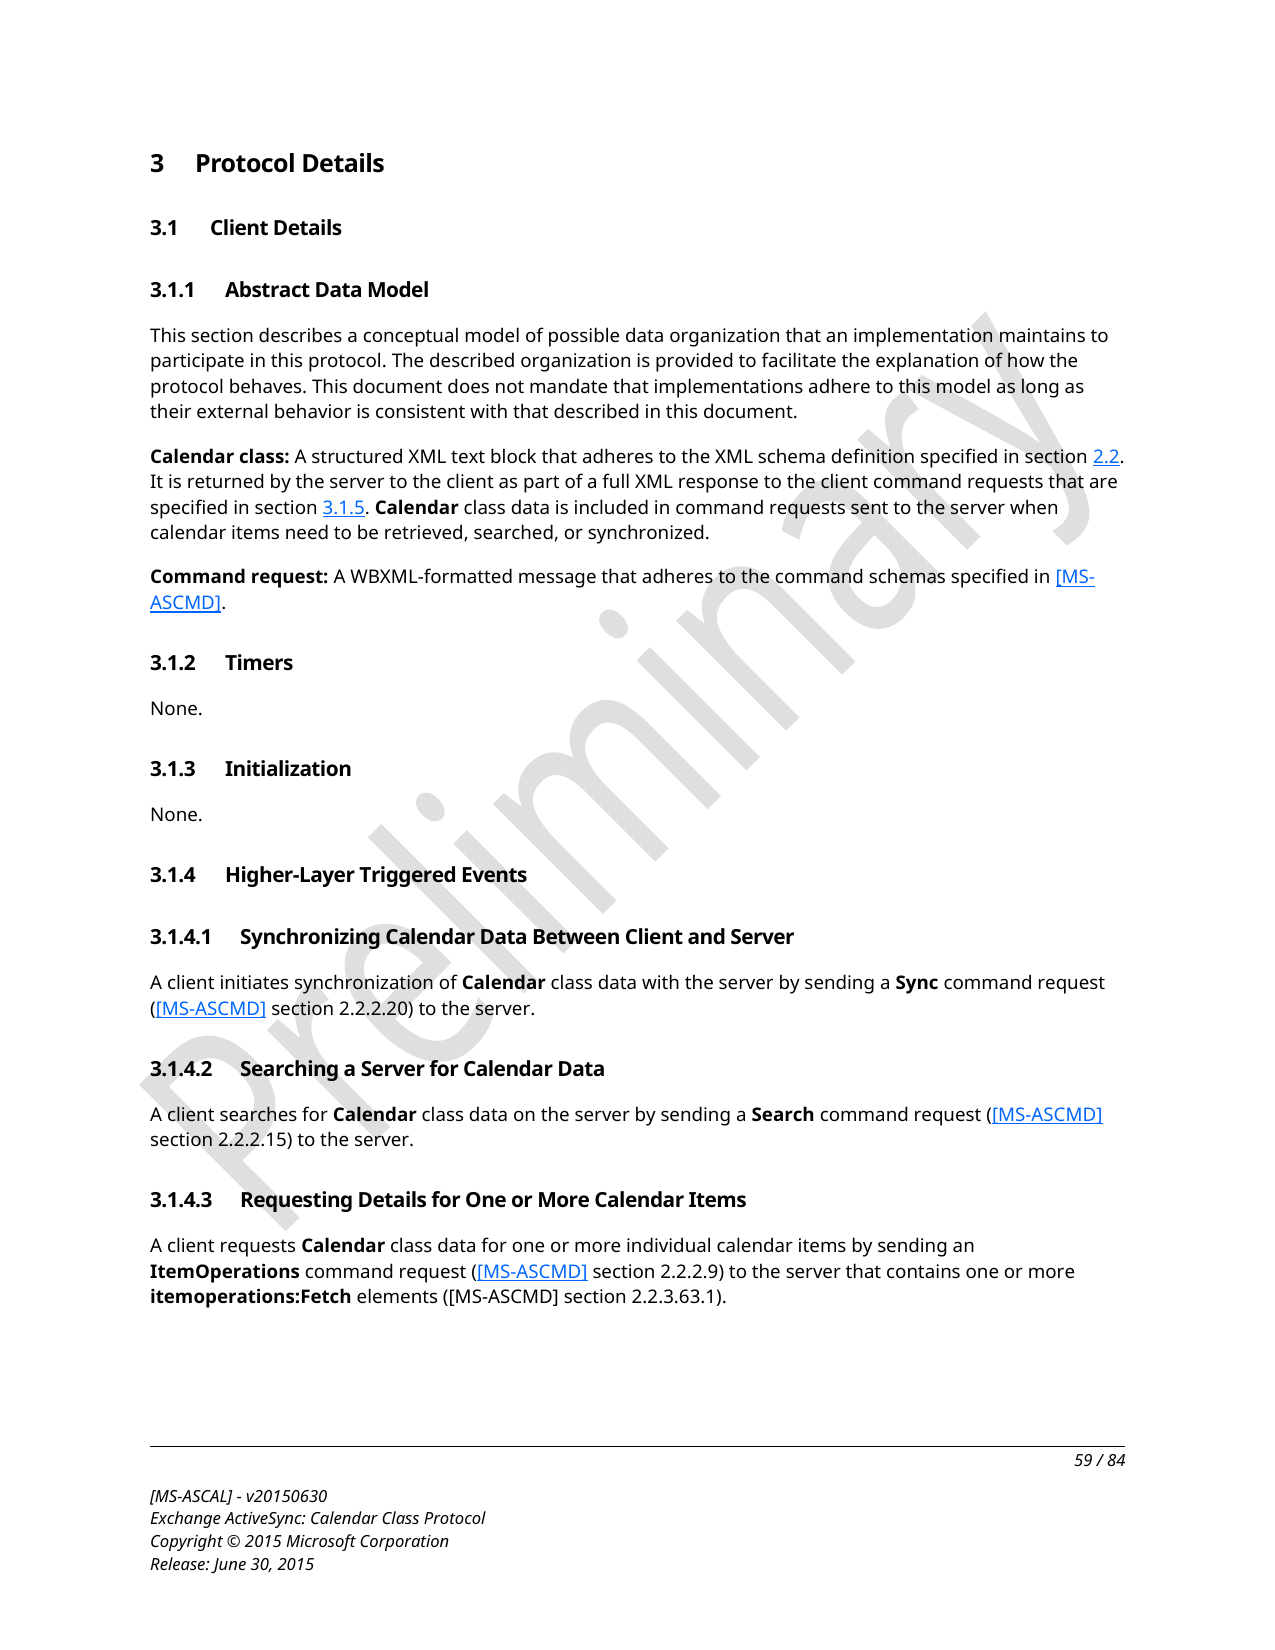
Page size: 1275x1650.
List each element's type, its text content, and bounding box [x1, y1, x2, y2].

subtitle Timers [150, 648, 1125, 677]
text A client initiates synchronization of Calendar class data with the server by sending a Sync command request ([MS-ASCMD] section 2.2.2.20) to the server. [150, 969, 1125, 1020]
text Command request: A WBXML-formatted message that adheres to the command schemas specified in [MS-ASCMD]. [150, 564, 1125, 615]
text This section describes a conceptual model of possible data organization that an implementation maintains to participate in this protocol. The described organization is provided to facilitate the explanation of how the protocol behaves. This document does not mandate that implementations adhere to this model as long as their external behavior is consistent with that described in this document. [150, 322, 1125, 424]
subtitle Higher-Layer Triggered Events [150, 860, 1125, 889]
subtitle Protocol Details [150, 146, 1125, 180]
text A client requests Calendar class data for one or more individual calendar items by sending an ItemOperations command request ([MS-ASCMD] section 2.2.2.9) to the server that contains one or more itemoperations:Fetch elements ([MS-ASCMD] section 2.2.3.63.1). [150, 1232, 1125, 1309]
text A client searches for Calendar class data on the server by sending a Search command request ([MS-ASCMD] section 2.2.2.15) to the server. [150, 1101, 1125, 1152]
text Calendar class: A structured XML text block that adheres to the XML schema definition specified in section 2.2. It is returned by the server to the client as part of a full XML response to the client command requests that are specified in section 3.1.5. Calendar class data is included in command requests sent to the server when calendar items need to be retrieved, searched, or synchronized. [150, 443, 1125, 545]
subtitle Searching a Server for Calendar Data [150, 1054, 1125, 1082]
text None. [150, 695, 1125, 721]
subtitle Synchronizing Calendar Data Between Client and Server [150, 922, 1125, 951]
text None. [150, 801, 1125, 827]
subtitle Initialization [150, 754, 1125, 783]
subtitle Client Details [150, 213, 1125, 242]
subtitle Abstract Data Model [150, 275, 1125, 303]
subtitle Requesting Details for One or More Calendar Items [150, 1185, 1125, 1214]
